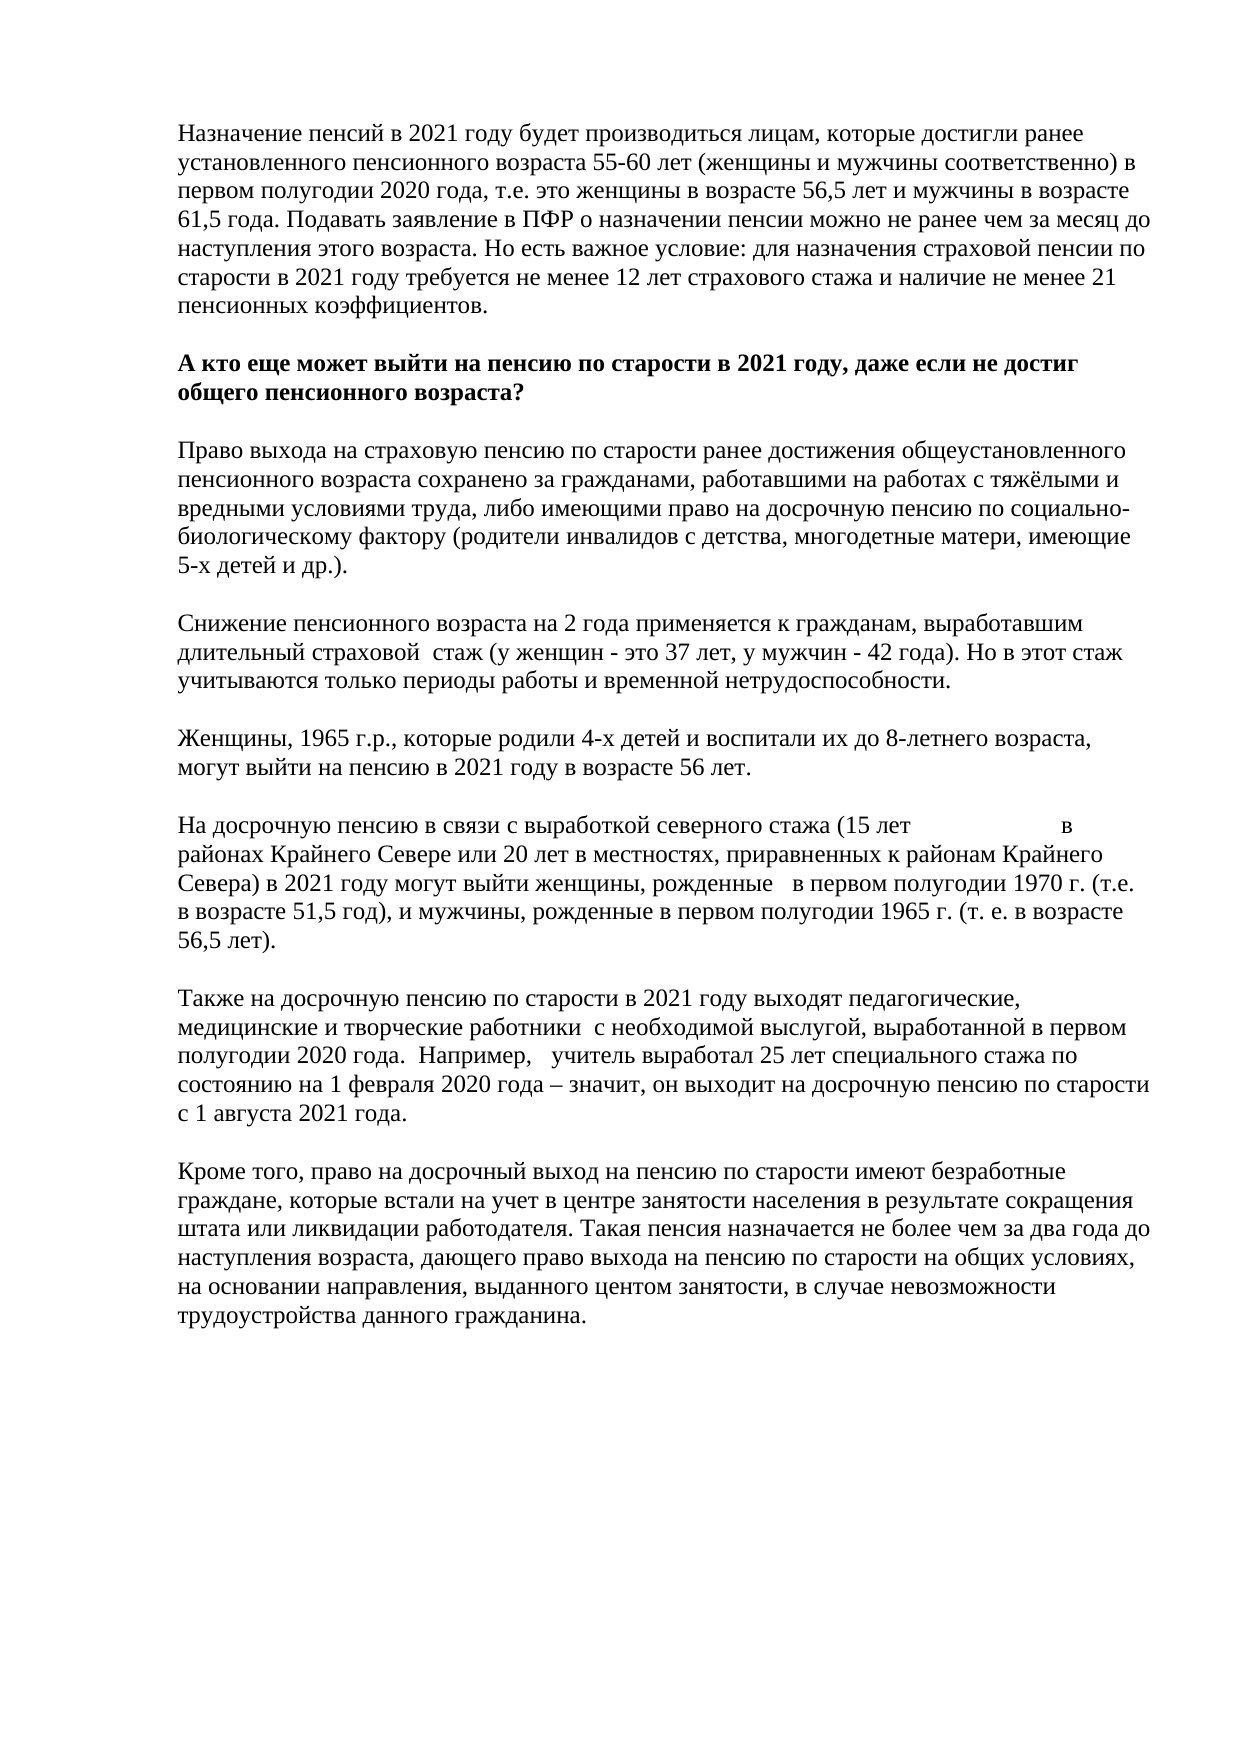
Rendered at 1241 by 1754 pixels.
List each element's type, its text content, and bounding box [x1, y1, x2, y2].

text На досрочную пенсию в связи с выработкой северного стажа (15 лет в районах Крайнего Севере или 20 лет в местностях, приравненных к районам Крайнего Севера) в 2021 году могут выйти женщины, рожденные в первом полугодии 1970 г. (т.е. в возрасте 51,5 год), и мужчины, рожденные в первом полугодии 1965 г. (т. е. в возрасте 56,5 лет). [177, 810, 1152, 954]
text Также на досрочную пенсию по старости в 2021 году выходят педагогические, медицинские и творческие работники с необходимой выслугой, выработанной в первом полугодии 2020 года. Например, учитель выработал 25 лет специального стажа по состоянию на 1 февраля 2020 года – значит, он выходит на досрочную пенсию по старости с 1 августа 2021 года. [177, 983, 1152, 1127]
text Право выхода на страховую пенсию по старости ранее достижения общеустановленного пенсионного возраста сохранено за гражданами, работавшими на работах с тяжёлыми и вредными условиями труда, либо имеющими право на досрочную пенсию по социально-биологическому фактору (родители инвалидов с детства, многодетные матери, имеющие 5-х детей и др.). [177, 435, 1152, 579]
text Назначение пенсий в 2021 году будет производиться лицам, которые достигли ранее установленного пенсионного возраста 55-60 лет (женщины и мужчины соответственно) в первом полугодии 2020 года, т.е. это женщины в возрасте 56,5 лет и мужчины в возрасте 61,5 года. Подавать заявление в ПФР о назначении пенсии можно не ранее чем за месяц до наступления этого возраста. Но есть важное условие: для назначения страховой пенсии по старости в 2021 году требуется не менее 12 лет страхового стажа и наличие не менее 21 пенсионных коэффициентов. [177, 118, 1152, 319]
text Кроме того, право на досрочный выход на пенсию по старости имеют безработные граждане, которые встали на учет в центре занятости населения в результате сокращения штата или ликвидации работодателя. Такая пенсия назначается не более чем за два года до наступления возраста, дающего право выхода на пенсию по старости на общих условиях, на основании направления, выданного центом занятости, в случае невозможности трудоустройства данного гражданина. [177, 1156, 1152, 1328]
text Женщины, 1965 г.р., которые родили 4-х детей и воспитали их до 8-летнего возраста, могут выйти на пенсию в 2021 году в возрасте 56 лет. [177, 723, 1152, 781]
text Снижение пенсионного возраста на 2 года применяется к гражданам, выработавшим длительный страховой стаж (у женщин - это 37 лет, у мужчин - 42 года). Но в этот стаж учитываются только периоды работы и временной нетрудоспособности. [177, 608, 1152, 694]
text А кто еще может выйти на пенсию по старости в 2021 году, даже если не достиг общего пенсионного возраста? [177, 348, 1152, 406]
